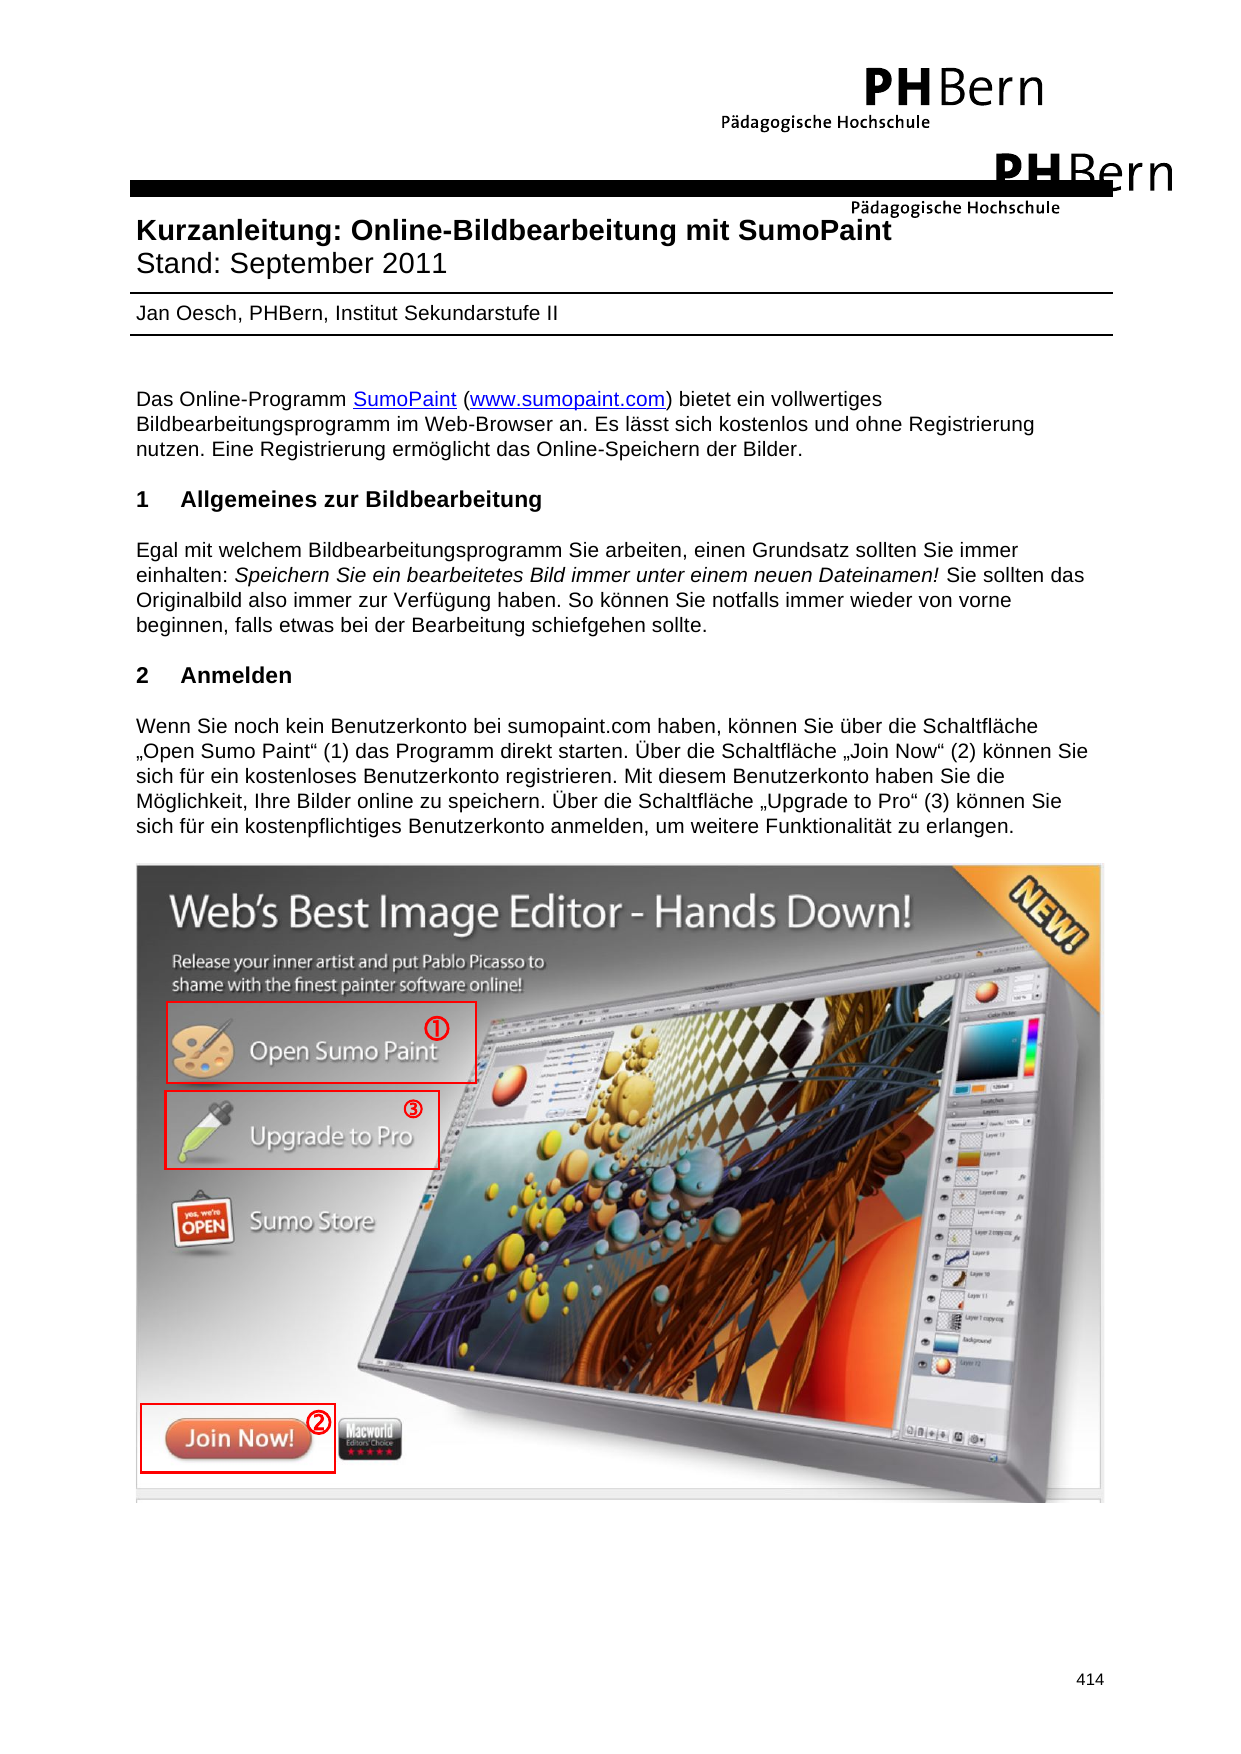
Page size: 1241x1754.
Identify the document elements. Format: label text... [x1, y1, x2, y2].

table_header Kurzanleitung: Online-Bildbearbeitung mit SumoPaint Stand: September 2011 [130, 207, 1113, 292]
text Wenn Sie noch kein Benutzerkonto bei sumopaint.com haben, können Sie über die Schaltfläche „Open Sumo Paint“ (1) das Programm direkt starten. Über die Schaltfläche „Join Now“ (2) können Sie sich für ein kostenloses Benutzerkonto registrieren. Mit diesem Benutzerkonto haben Sie die Möglichkeit, Ihre Bilder online zu speichern. Über die Schaltfläche „Upgrade to Pro“ (3) können Sie sich für ein kostenpflichtiges Benutzerkonto anmelden, um weitere Funktionalität zu erlangen. [136, 713, 1104, 838]
text Das Online-Programm SumoPaint (www.sumopaint.com) bietet ein vollwertiges Bildbearbeitungsprogramm im Web-Browser an. Es lässt sich kostenlos und ohne Registrierung nutzen. Eine Registrierung ermöglicht das Online-Speichern der Bilder. [136, 386, 1104, 461]
table_cell Jan Oesch, PHBern, Institut Sekundarstufe II [130, 294, 1113, 333]
text Egal mit welchem Bildbearbeitungsprogramm Sie arbeiten, einen Grundsatz sollten Sie immer einhalten: Speichern Sie ein bearbeitetes Bild immer unter einem neuen Dateinamen! Sie sollten das Originalbild also immer zur Verfügung haben. So können Sie notfalls immer wieder von vorne beginnen, falls etwas bei der Bearbeitung schiefgehen sollte. [136, 537, 1104, 637]
subtitle Anmelden [136, 662, 1104, 688]
picture [135, 863, 1105, 1503]
subtitle Allgemeines zur Bildbearbeitung [136, 486, 1104, 512]
